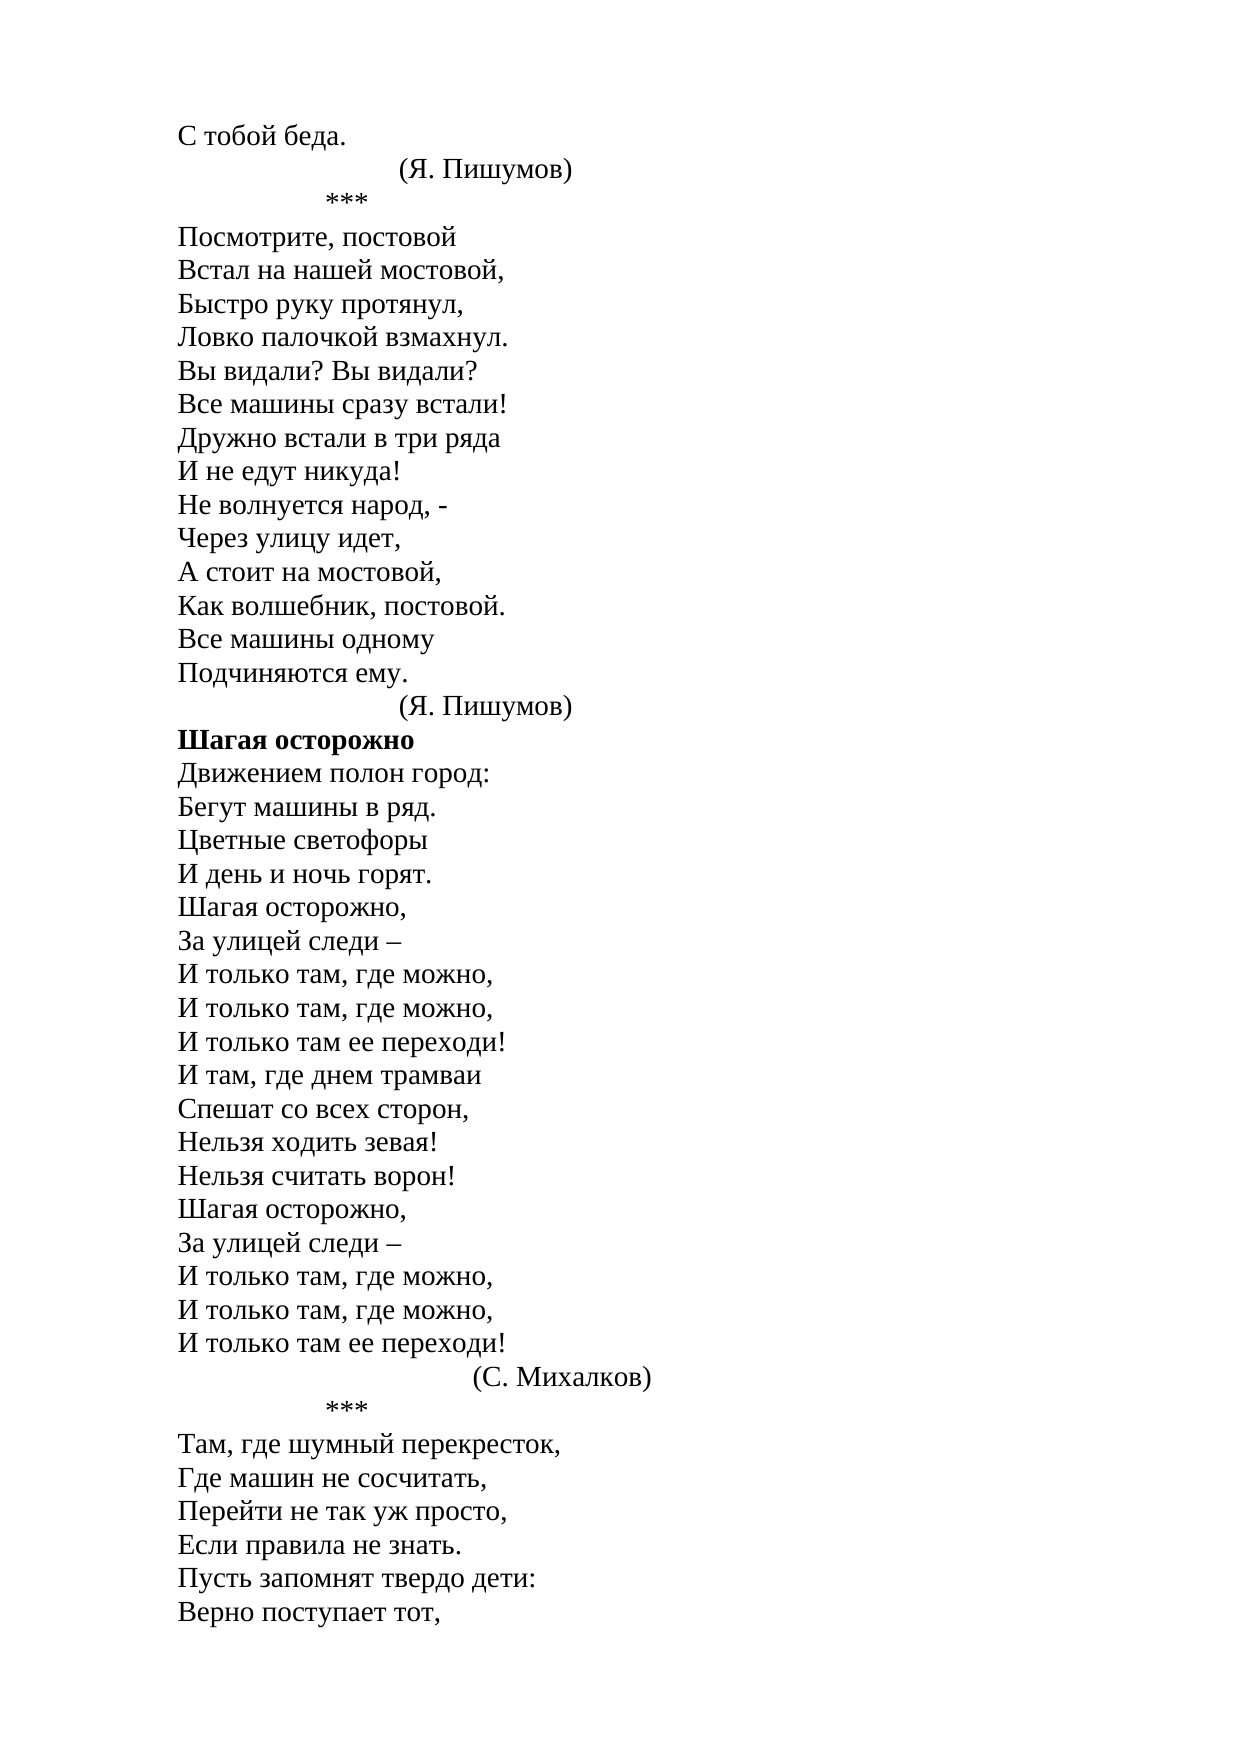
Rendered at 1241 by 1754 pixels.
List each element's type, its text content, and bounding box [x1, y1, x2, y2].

text И только там ее переходи! [177, 1326, 1152, 1359]
text Если правила не знать. [177, 1527, 1152, 1560]
text И только там, где можно, [177, 990, 1152, 1024]
text Встал на нашей мостовой, [177, 252, 1152, 286]
text *** [325, 185, 1152, 219]
text И только там, где можно, [177, 1292, 1152, 1326]
text И только там, где можно, [177, 1258, 1152, 1292]
text За улицей следи – [177, 1225, 1152, 1258]
text Спешат со всех сторон, [177, 1091, 1152, 1124]
text За улицей следи – [177, 923, 1152, 957]
text Все машины сразу встали! [177, 386, 1152, 420]
text Перейти не так уж просто, [177, 1493, 1152, 1527]
text И не едут никуда! [177, 453, 1152, 487]
text (Я. Пишумов) [398, 152, 1152, 185]
text С тобой беда. [177, 118, 1152, 152]
text Посмотрите, постовой [177, 219, 1152, 252]
text Пусть запомнят твердо дети: [177, 1560, 1152, 1594]
text Цветные светофоры [177, 822, 1152, 856]
text Все машины одному [177, 621, 1152, 655]
text Там, где шумный перекресток, [177, 1426, 1152, 1460]
text Шагая осторожно [177, 722, 1152, 755]
text Где машин не сосчитать, [177, 1460, 1152, 1493]
text Движением полон город: [177, 755, 1152, 789]
text Как волшебник, постовой. [177, 588, 1152, 621]
text (С. Михалков) [472, 1359, 1152, 1393]
text Подчиняются ему. [177, 655, 1152, 688]
text Не волнуется народ, - [177, 487, 1152, 521]
text Нельзя ходить зевая! [177, 1124, 1152, 1158]
text Верно поступает тот, [177, 1594, 1152, 1627]
text Вы видали? Вы видали? [177, 353, 1152, 386]
text (Я. Пишумов) [398, 688, 1152, 722]
text Бегут машины в ряд. [177, 789, 1152, 822]
text Ловко палочкой взмахнул. [177, 319, 1152, 353]
text Дружно встали в три ряда [177, 420, 1152, 453]
text Шагая осторожно, [177, 889, 1152, 923]
text *** [325, 1393, 1152, 1426]
text Нельзя считать ворон! [177, 1158, 1152, 1191]
text Быстро руку протянул, [177, 286, 1152, 319]
text Через улицу идет, [177, 521, 1152, 554]
text И день и ночь горят. [177, 856, 1152, 889]
text Шагая осторожно, [177, 1191, 1152, 1225]
text И там, где днем трамваи [177, 1057, 1152, 1091]
text А стоит на мостовой, [177, 554, 1152, 588]
text И только там ее переходи! [177, 1024, 1152, 1057]
text И только там, где можно, [177, 957, 1152, 990]
